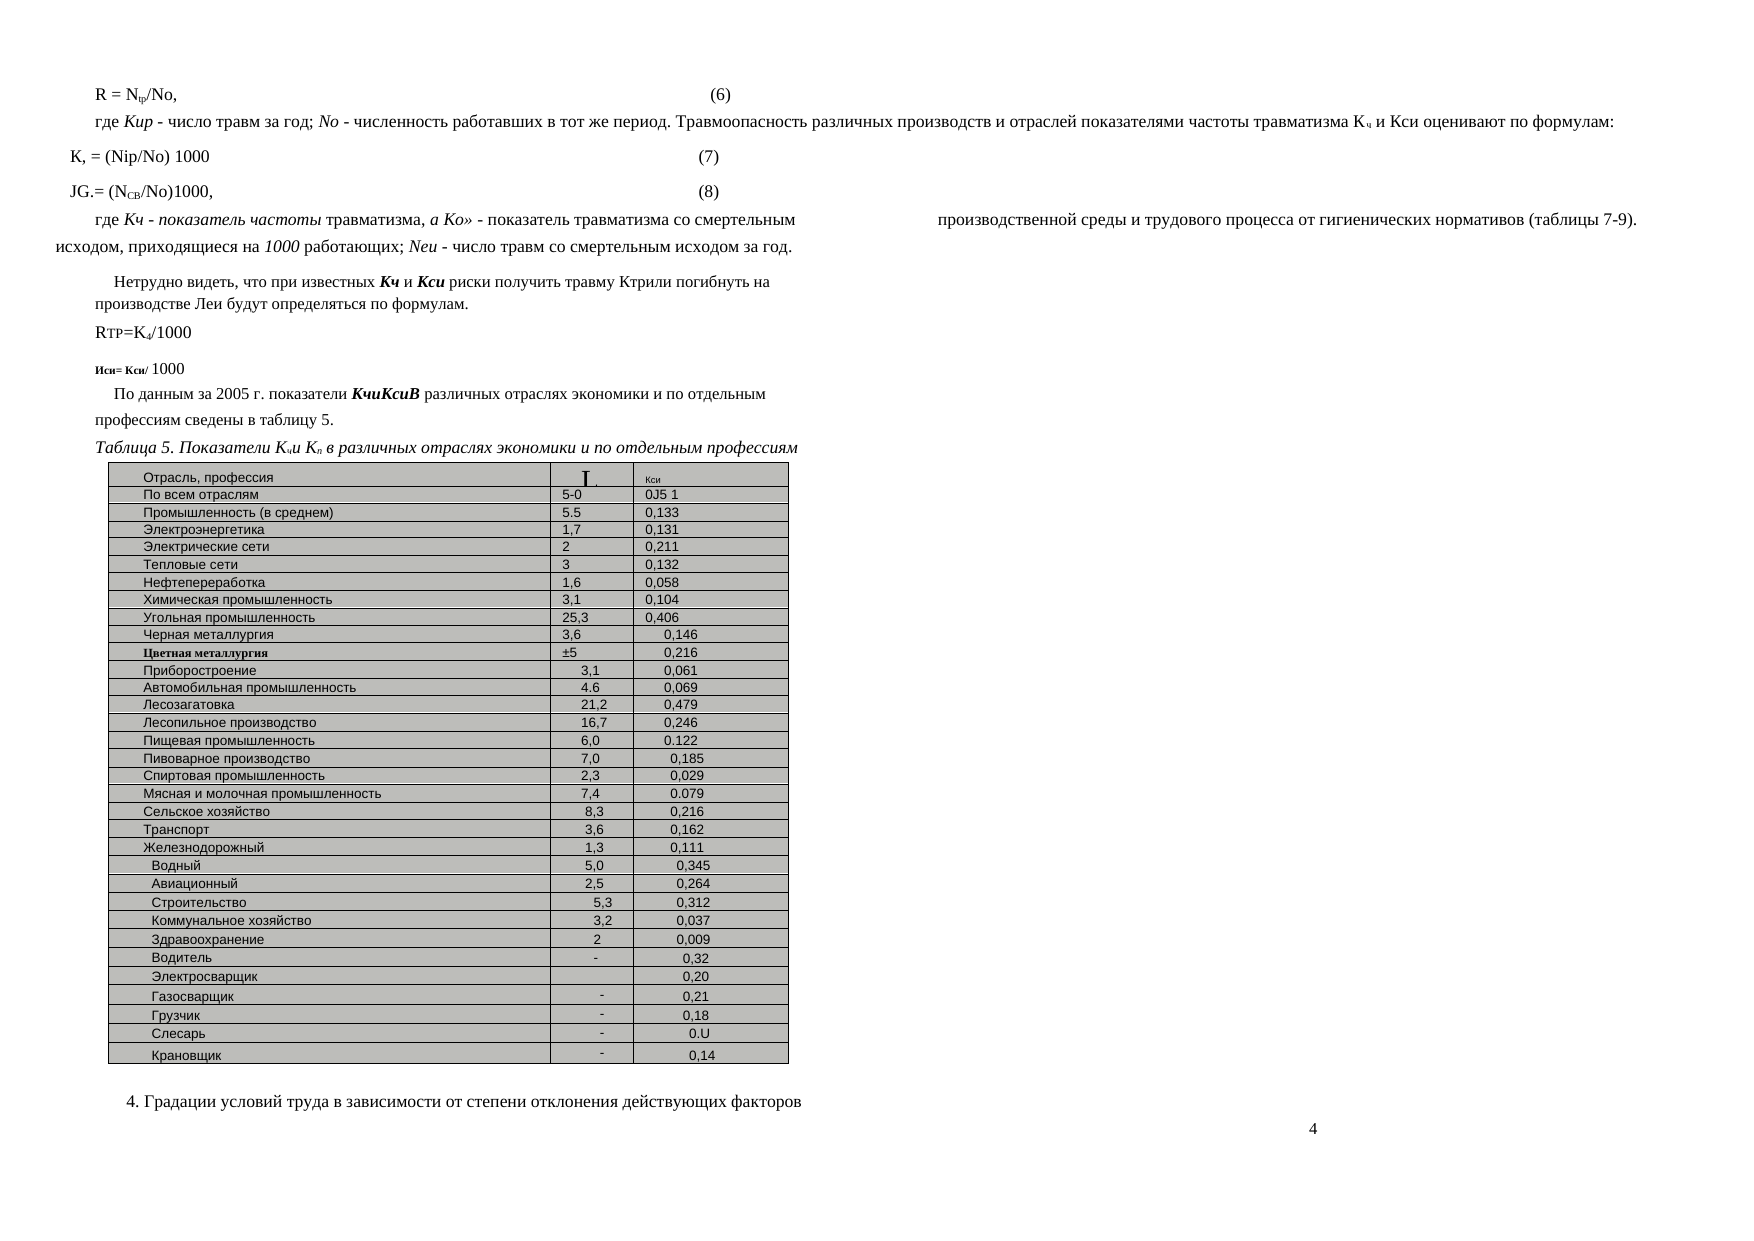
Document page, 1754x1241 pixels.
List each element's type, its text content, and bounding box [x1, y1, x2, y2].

table_cell Лесопильное производство [109, 714, 550, 731]
table_cell - [551, 948, 633, 966]
text где Кир - число травм за год; No - численность работавших в тот же период. Травмоопасность различных производств и отраслей показателями частоты травматизма Кч и Кси оценивают по формулам: [70, 111, 1645, 131]
table_header Отрасль, профессия [109, 463, 550, 486]
table_cell 0.079 [634, 785, 788, 802]
table_cell Пищевая промышленность [109, 732, 550, 748]
table_cell 2,5 [551, 875, 633, 892]
table_cell 0,216 [634, 803, 788, 819]
table_cell - [551, 1005, 633, 1023]
table_cell 0,32 [634, 948, 788, 966]
text Таблица 5. Показатели Кчи Кп в различных отраслях экономики и по отдельным профессиям [95, 436, 802, 457]
table_cell 21,2 [551, 696, 633, 712]
table_cell Автомобильная промышленность [109, 679, 550, 695]
table_cell Грузчик [109, 1005, 550, 1023]
table_cell 3 [551, 556, 633, 572]
table_cell Электроэнергетика [109, 522, 550, 537]
table_cell 0,162 [634, 820, 788, 837]
table_cell Тепловые сети [109, 556, 550, 572]
table_cell 0,345 [634, 856, 788, 873]
table_cell Водный [109, 856, 550, 873]
table_cell Приборостроение [109, 661, 550, 678]
text JG.= (NCB/No)1000, (8) [70, 181, 1645, 201]
table_cell Пивоварное производство [109, 749, 550, 767]
table_cell Транспорт [109, 820, 550, 837]
table_cell 7,4 [551, 785, 633, 802]
table_cell 0,211 [634, 538, 788, 555]
table_cell Химическая промышленность [109, 591, 550, 607]
table_cell Коммунальное хозяйство [109, 911, 550, 928]
table_cell Авиационный [109, 875, 550, 892]
table_cell [551, 967, 633, 984]
table_cell Спиртовая промышленность [109, 768, 550, 783]
table_cell 3,2 [551, 911, 633, 928]
table_cell 0,18 [634, 1005, 788, 1023]
table_header Кси [634, 463, 788, 486]
table_cell 0,009 [634, 929, 788, 947]
table_cell 0,111 [634, 838, 788, 855]
text 4. Градации условий труда в зависимости от степени отклонения действующих факторов производственной среды и трудового процесса от гигиенических нормативов (таблицы 7-9). [938, 208, 1645, 229]
table_cell 0,061 [634, 661, 788, 678]
text По данным за 2005 г. показатели КчиКсиВ различных отраслях экономики и по отдельным профессиям сведены в таблицу 5. [95, 384, 802, 429]
table_cell 0,312 [634, 893, 788, 910]
table_cell Сельское хозяйство [109, 803, 550, 819]
table_cell 1,3 [551, 838, 633, 855]
table_cell 0.U [634, 1024, 788, 1042]
table_cell 5-0 [551, 487, 633, 502]
table_cell 0,146 [634, 626, 788, 642]
table_cell 0,029 [634, 768, 788, 783]
table_cell Строительство [109, 893, 550, 910]
table_cell Угольная промышленность [109, 609, 550, 625]
table_cell 1,7 [551, 522, 633, 537]
table_cell Черная металлургия [109, 626, 550, 642]
table_cell 0,131 [634, 522, 788, 537]
table_cell Промышленность (в среднем) [109, 504, 550, 521]
table_cell Электрические сети [109, 538, 550, 555]
table_cell 5,0 [551, 856, 633, 873]
table_cell 8,3 [551, 803, 633, 819]
table_cell 0,20 [634, 967, 788, 984]
table_cell - [551, 1043, 633, 1063]
table_cell 3,1 [551, 661, 633, 678]
text К, = (Nip/No) 1000 (7) [70, 146, 1645, 166]
table_cell Мясная и молочная промышленность [109, 785, 550, 802]
table_cell 0,246 [634, 714, 788, 731]
table_cell 6,0 [551, 732, 633, 748]
table_cell 16,7 [551, 714, 633, 731]
table_header L [551, 463, 633, 486]
table_cell 0,132 [634, 556, 788, 572]
table_cell Здравоохранение [109, 929, 550, 947]
table_cell 0,058 [634, 573, 788, 590]
table_cell 5.5 [551, 504, 633, 521]
table_cell 0,479 [634, 696, 788, 712]
table_cell 0,406 [634, 609, 788, 625]
table_cell 0,264 [634, 875, 788, 892]
table_cell Нефтепереработка [109, 573, 550, 590]
table_cell 3,6 [551, 820, 633, 837]
text Нетрудно видеть, что при известных Кч и Кси риски получить травму Ктрили погибнуть на производстве Леи будут определяться по формулам. [95, 272, 802, 313]
table_cell Железнодорожный [109, 838, 550, 855]
table_cell По всем отраслям [109, 487, 550, 502]
table_cell 25,3 [551, 609, 633, 625]
table_cell 0,037 [634, 911, 788, 928]
table_cell Электросварщик [109, 967, 550, 984]
table_cell Слесарь [109, 1024, 550, 1042]
table_cell 0J5 1 [634, 487, 788, 502]
table_cell 2 [551, 929, 633, 947]
table_cell - [551, 1024, 633, 1042]
table_cell 0,216 [634, 643, 788, 660]
table_cell Цветная металлургия [109, 643, 550, 660]
subtitle Rtp=K4/1000 [95, 322, 802, 342]
table_cell - [551, 985, 633, 1004]
text где Кч - показатель частоты травматизма, а Ко» - показатель травматизма со смертельным исходом, приходящиеся на 1000 работающих; Neu - число травм со смертельным исходом за год. [55, 208, 802, 256]
table_cell 0,21 [634, 985, 788, 1004]
table_cell Водитель [109, 948, 550, 966]
text 4. Градации условий труда в зависимости от степени отклонения действующих факторов производственной среды и трудового процесса от гигиенических нормативов (таблицы 7-9). [95, 1091, 802, 1112]
table_cell 3,6 [551, 626, 633, 642]
table_cell 0,069 [634, 679, 788, 695]
table_cell 0,104 [634, 591, 788, 607]
table_cell 0,185 [634, 749, 788, 767]
text R = Ntp/No, (6) [95, 84, 1645, 104]
table_cell ±5 [551, 643, 633, 660]
table_cell 3,1 [551, 591, 633, 607]
table_cell Крановщик [109, 1043, 550, 1063]
table_cell 5,3 [551, 893, 633, 910]
table_cell 2 [551, 538, 633, 555]
table_cell Газосварщик [109, 985, 550, 1004]
table_cell Лесозагатовка [109, 696, 550, 712]
text Иси= Кси/ 1000 [95, 358, 802, 378]
table_cell 0,133 [634, 504, 788, 521]
table_cell 0,14 [634, 1043, 788, 1063]
table_cell 0.122 [634, 732, 788, 748]
table_cell 7,0 [551, 749, 633, 767]
table_cell 4.6 [551, 679, 633, 695]
table_cell 2,3 [551, 768, 633, 783]
table_cell 1,6 [551, 573, 633, 590]
